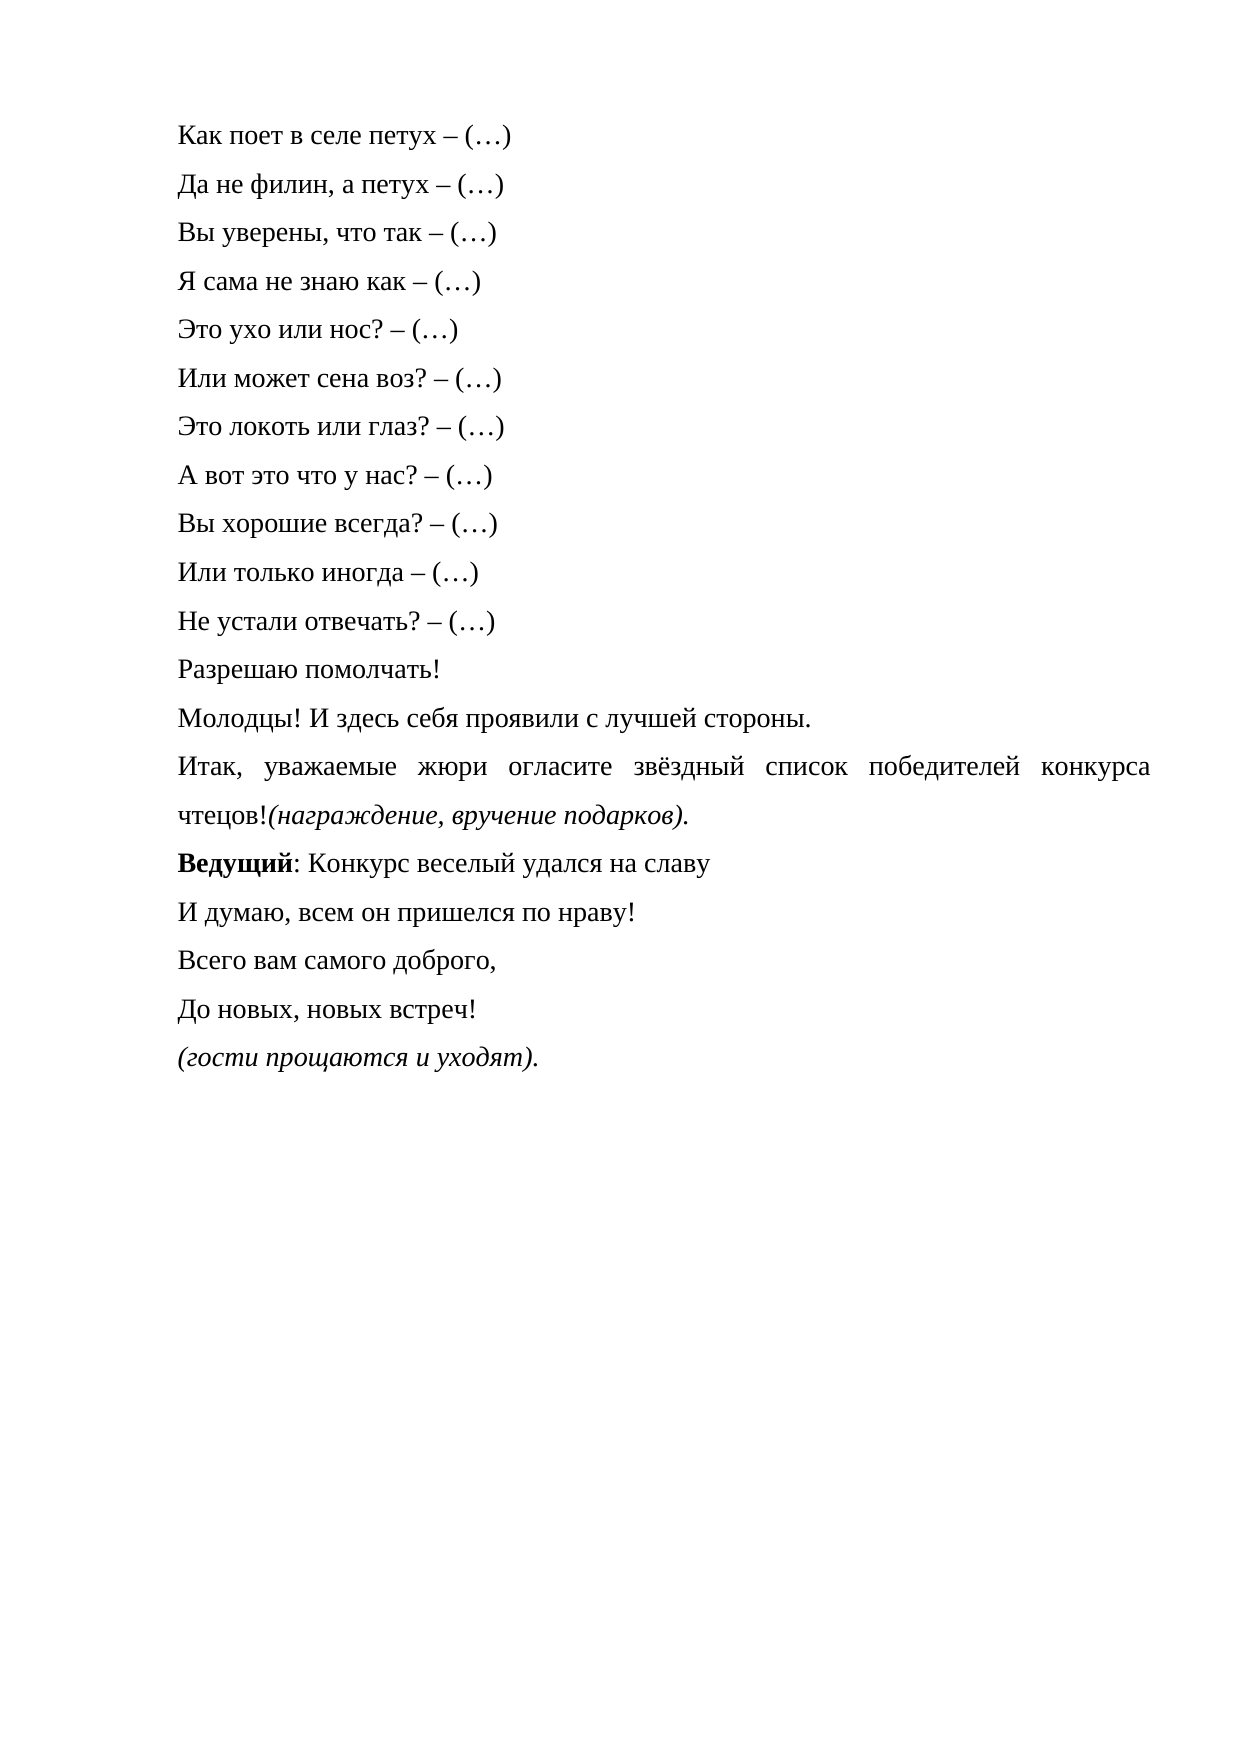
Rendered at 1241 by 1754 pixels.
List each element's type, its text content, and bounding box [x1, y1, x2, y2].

text Разрешаю помолчать! [177, 652, 1152, 684]
text И думаю, всем он пришелся по нраву! [177, 895, 1152, 927]
text Да не филин, а петух – (…) [177, 167, 1152, 199]
text Всего вам самого доброго, [177, 943, 1152, 976]
text Не устали отвечать? – (…) [177, 603, 1152, 636]
text До новых, новых встреч! [177, 992, 1152, 1024]
text Молодцы! И здесь себя проявили с лучшей стороны. [177, 701, 1152, 733]
text Вы хорошие всегда? – (…) [177, 506, 1152, 539]
text (гости прощаются и уходят). [177, 1040, 1152, 1073]
text Вы уверены, что так – (…) [177, 215, 1152, 248]
text Итак, уважаемые жюри огласите звёздный список победителей конкурса чтецов!(награждение, вручение подарков). [177, 749, 1152, 830]
text Или только иногда – (…) [177, 555, 1152, 587]
text Это локоть или глаз? – (…) [177, 409, 1152, 442]
text Ведущий: Конкурс веселый удался на славу [177, 846, 1152, 879]
text Как поет в селе петух – (…) [177, 118, 1152, 151]
text Или может сена воз? – (…) [177, 361, 1152, 393]
text Это ухо или нос? – (…) [177, 312, 1152, 345]
text Я сама не знаю как – (…) [177, 264, 1152, 296]
text А вот это что у нас? – (…) [177, 458, 1152, 490]
